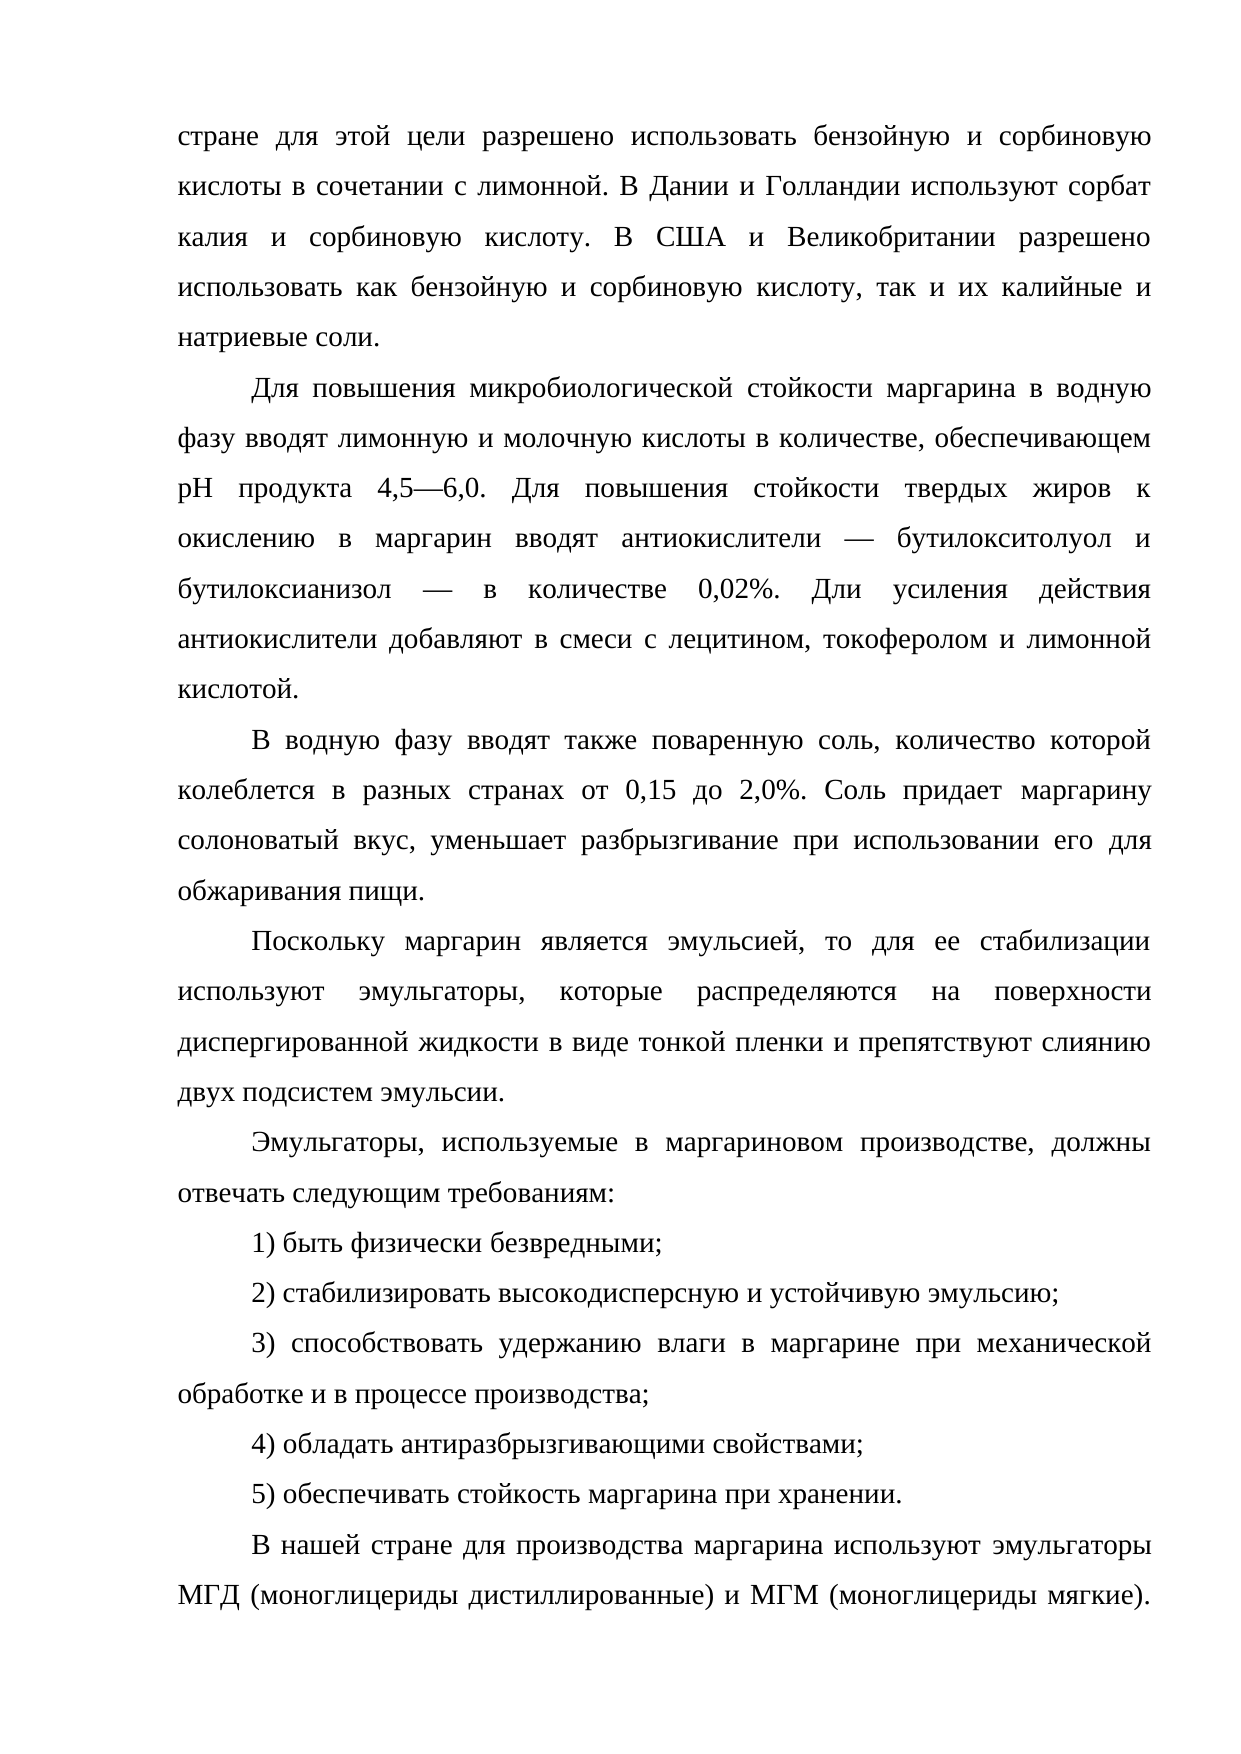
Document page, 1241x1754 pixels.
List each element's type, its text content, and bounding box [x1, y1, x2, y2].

text Для повышения микробиологической стойкости маргарина в водную фазу вводят лимонную и молочную кислоты в количестве, обеспечивающем рН продукта 4,5—6,0. Для повышения стойкости твердых жиров к окислению в маргарин вводят антиокислители — бутилокситолуол и бутилоксианизол — в количестве 0,02%. Дли усиления действия антиокислители добавляют в смеси с лецитином, токоферолом и лимонной кислотой. [177, 370, 1152, 705]
text 1) быть физически безвредными; [177, 1225, 1152, 1258]
text 5) обеспечивать стойкость маргарина при хранении. [177, 1477, 1152, 1510]
text 4) обладать антиразбрызгивающими свойствами; [177, 1426, 1152, 1460]
text 3) способствовать удержанию влаги в маргарине при механической обработке и в процессе производства; [177, 1326, 1152, 1409]
text Поскольку маргарин является эмульсией, то для ее стабилизации используют эмульгаторы, которые распределяются на поверхности диспергированной жидкости в виде тонкой пленки и препятствуют слиянию двух подсистем эмульсии. [177, 923, 1152, 1108]
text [177, 1527, 1152, 1611]
text В водную фазу вводят также поваренную соль, количество которой колеблется в разных странах от 0,15 до 2,0%. Соль придает маргарину солоноватый вкус, уменьшает разбрызгивание при использовании его для обжаривания пищи. [177, 722, 1152, 906]
text Эмульгаторы, используемые в маргариновом производстве, должны отвечать следующим требованиям: [177, 1124, 1152, 1208]
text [177, 118, 1152, 353]
text 2) стабилизировать высокодисперсную и устойчивую эмульсию; [177, 1275, 1152, 1309]
